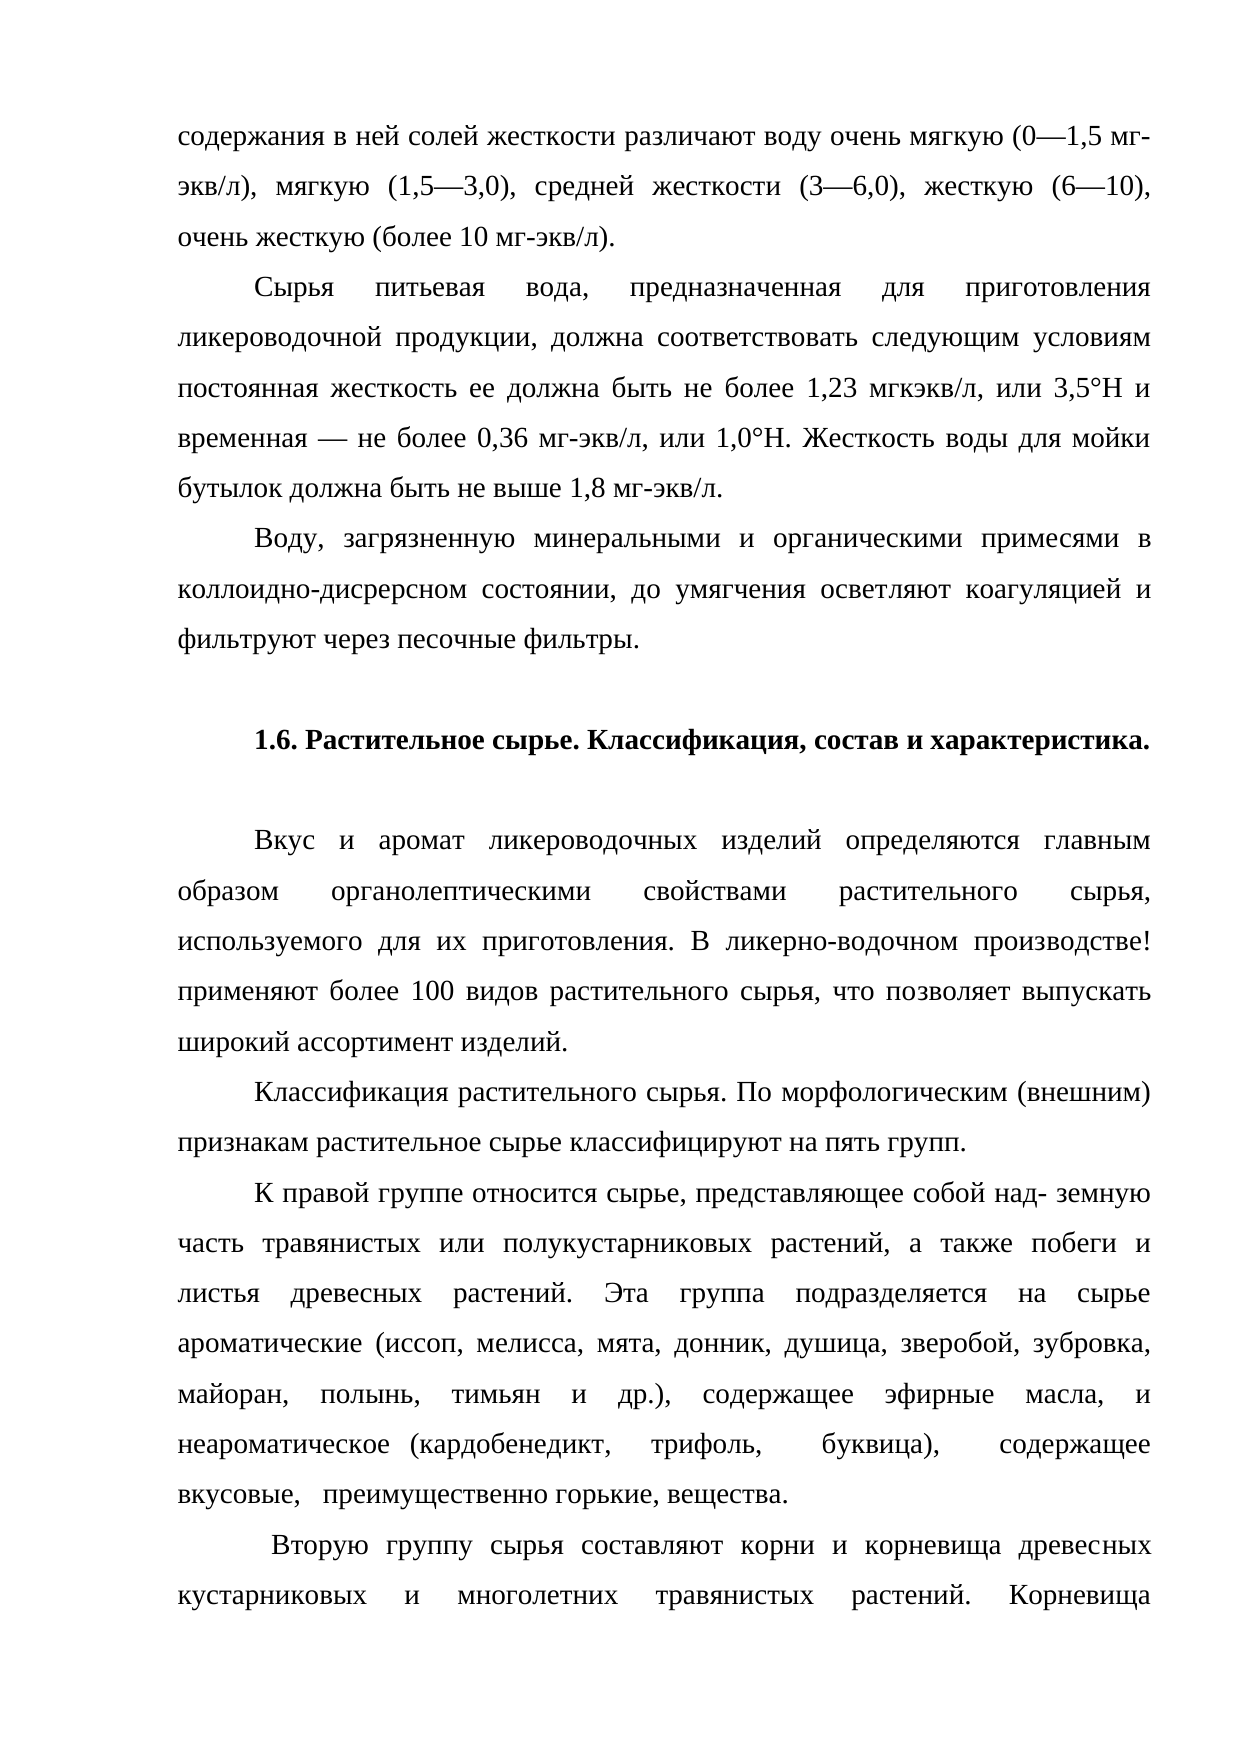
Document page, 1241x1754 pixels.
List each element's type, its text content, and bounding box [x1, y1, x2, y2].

text Классификация растительного сырья. По морфологическим (внешним) признакам растительное сырье классифицируют на пять групп. [177, 1074, 1152, 1158]
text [177, 1527, 1152, 1611]
text Воду, загрязненную минеральными и органическими примесями в коллоидно-дисрерсном состоянии, до умягчения осветляют коагуляцией и фильтруют через песочные фильтры. [177, 521, 1152, 655]
text Вкус и аромат ликероводочных изделий определяются главным образом органолептическими свойствами растительного сырья, используемого для их приготовления. В ликерно-водочном производстве! применяют более 100 видов растительного сырья, что позволяет выпускать широкий ассортимент изделий. [177, 822, 1152, 1057]
text Сырья питьевая вода, предназначенная для приготовления ликероводочной продукции, должна соответствовать следующим условиям постоянная жесткость ее должна быть не более 1,23 мгкэкв/л, или 3,5°Н и временная — не более 0,36 мг-экв/л, или 1,0°Н. Жесткость воды для мойки бутылок должна быть не выше 1,8 мг-экв/л. [177, 269, 1152, 504]
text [177, 118, 1152, 252]
text К правой группе относится сырье, представляющее собой над- земную часть травянистых или полукустарниковых растений, а также побеги и листья древесных растений. Эта группа подразделяется на сырье ароматические (иссоп, мелисса, мята, донник, душица, зверобой, зубровка, майоран, полынь, тимьян и др.), содержащее эфирные масла, и неароматическое (кардобенедикт, трифоль, буквица), содержащее вкусовые, преимущественно горькие, вещества. [177, 1175, 1152, 1510]
text 1.6. Растительное сырье. Классификация, состав и характеристика. [177, 722, 1152, 755]
